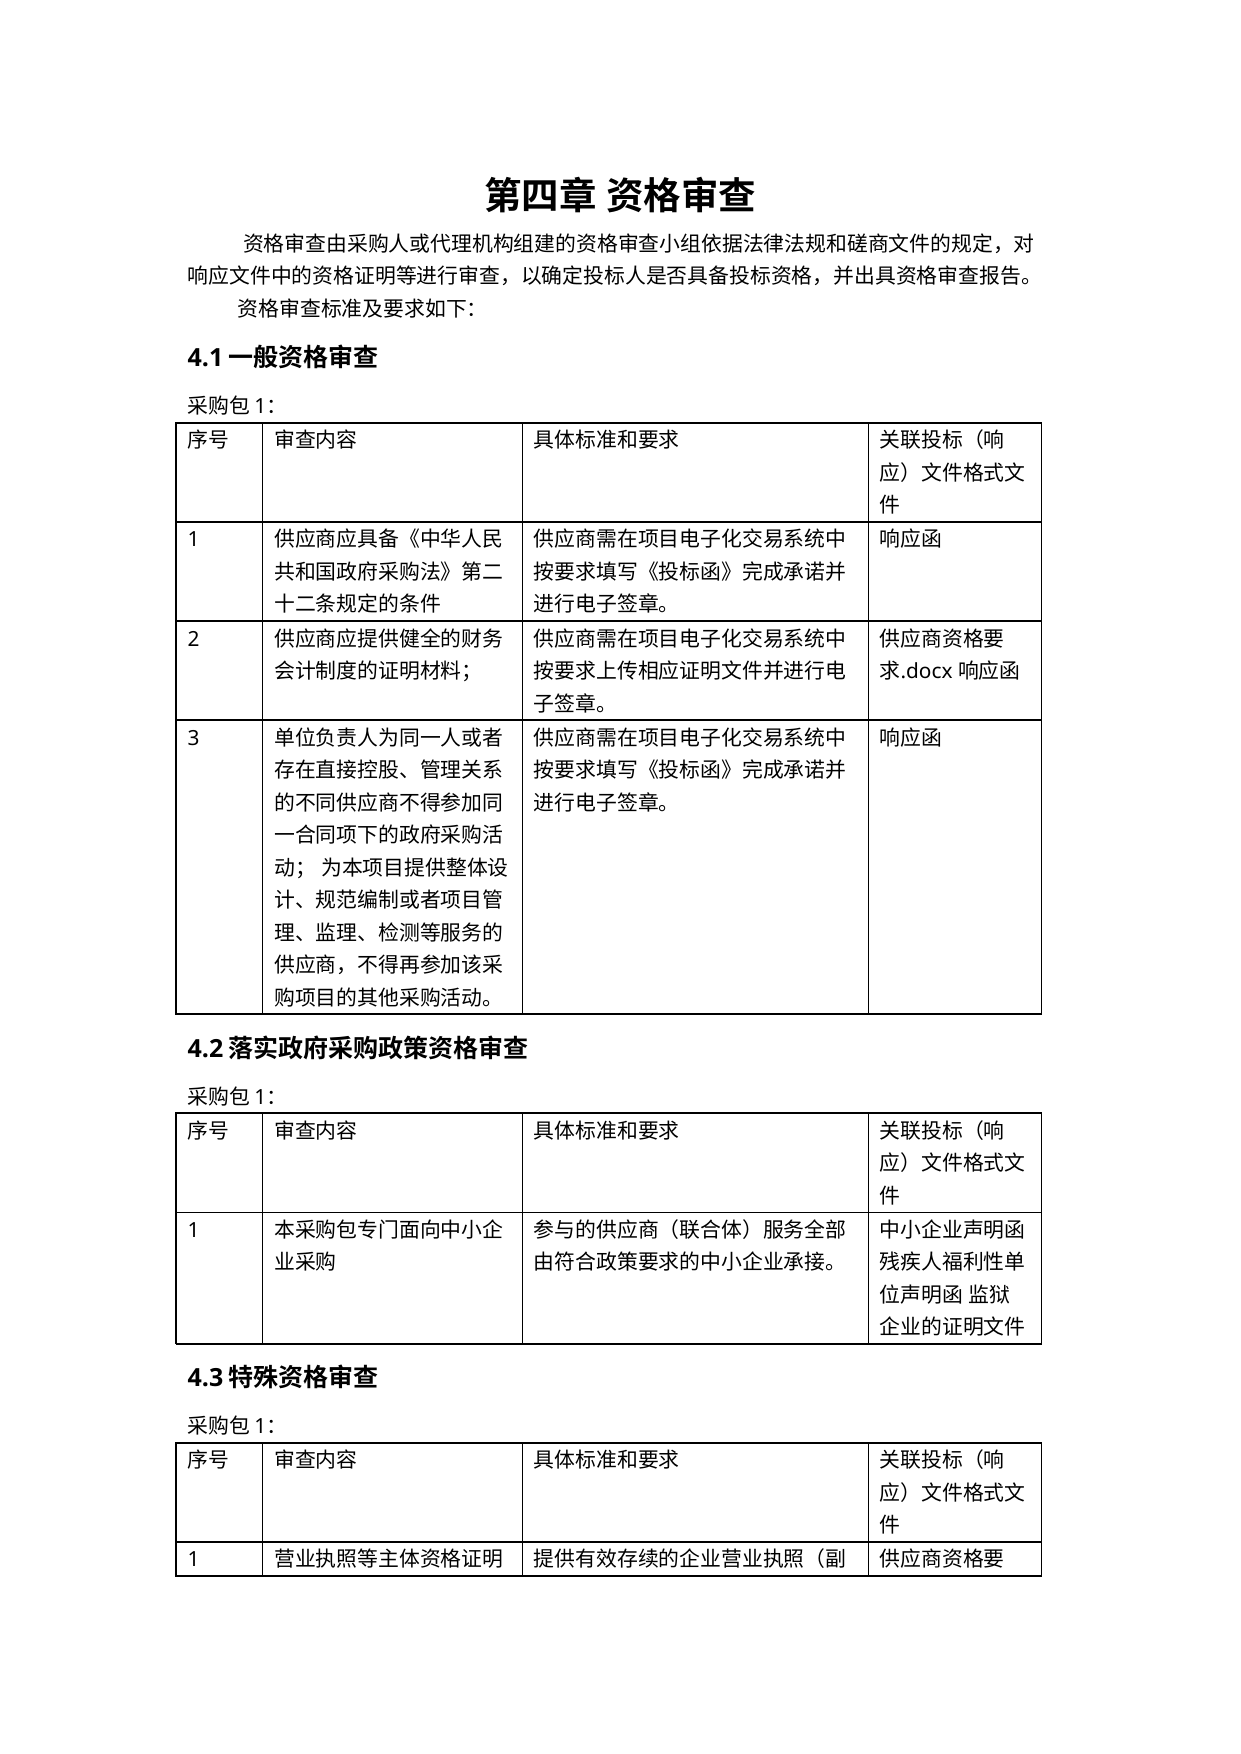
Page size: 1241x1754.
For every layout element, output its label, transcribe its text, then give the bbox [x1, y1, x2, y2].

table_cell 响应函 [869, 721, 1041, 1013]
table_cell 1 [177, 1543, 262, 1575]
table_cell 中小企业声明函 残疾人福利性单位声明函 监狱企业的证明文件 [869, 1213, 1041, 1343]
table_cell 2 [177, 622, 262, 719]
table_cell 营业执照等主体资格证明文件 [263, 1543, 522, 1575]
table_cell 本采购包专门面向中小企业采购 [263, 1213, 522, 1343]
table_cell 3 [177, 721, 262, 1013]
table_header 关联投标（响应）文件格式文件 [869, 1114, 1041, 1211]
text 资格审查标准及要求如下： [187, 292, 1053, 324]
table_header 序号 [177, 1444, 262, 1541]
table_cell 参与的供应商（联合体）服务全部由符合政策要求的中小企业承接。 [523, 1213, 868, 1343]
table_header 审查内容 [263, 1114, 522, 1211]
table_cell 1 [177, 1213, 262, 1343]
text 采购包1： [187, 389, 1053, 422]
table_header 序号 [177, 1114, 262, 1211]
text 资格审查由采购人或代理机构组建的资格审查小组依据法律法规和磋商文件的规定，对响应文件中的资格证明等进行审查，以确定投标人是否具备投标资格，并出具资格审查报告。 [187, 227, 1053, 292]
table_cell 供应商需在项目电子化交易系统中按要求上传相应证明文件并进行电子签章。 [523, 622, 868, 719]
text 4.1一般资格审查 [187, 324, 1053, 389]
table_header 审查内容 [263, 424, 522, 521]
table_cell 单位负责人为同一人或者存在直接控股、管理关系的不同供应商不得参加同一合同项下的政府采购活动； 为本项目提供整体设计、规范编制或者项目管理、监理、检测等服务的供应商，不得再参加该采购项目的其他采购活动。 [263, 721, 522, 1013]
text 第四章 资格审查 [187, 162, 1053, 227]
table_header 具体标准和要求 [523, 1444, 868, 1541]
table_cell 1 [177, 523, 262, 620]
table_header 审查内容 [263, 1444, 522, 1541]
table_cell 供应商需在项目电子化交易系统中按要求填写《投标函》完成承诺并进行电子签章。 [523, 523, 868, 620]
table_header 序号 [177, 424, 262, 521]
table_header 关联投标（响应）文件格式文件 [869, 1444, 1041, 1541]
text 4.2落实政府采购政策资格审查 [187, 1015, 1053, 1080]
table_header 关联投标（响应）文件格式文件 [869, 424, 1041, 521]
text 4.3特殊资格审查 [187, 1344, 1053, 1409]
table_cell 供应商应具备《中华人民共和国政府采购法》第二十二条规定的条件 [263, 523, 522, 620]
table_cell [869, 1543, 1041, 1575]
text 采购包1： [187, 1409, 1053, 1442]
table_header 具体标准和要求 [523, 424, 868, 521]
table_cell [523, 1543, 868, 1575]
table_header 具体标准和要求 [523, 1114, 868, 1211]
text 采购包1： [187, 1080, 1053, 1112]
table_cell 供应商需在项目电子化交易系统中按要求填写《投标函》完成承诺并进行电子签章。 [523, 721, 868, 1013]
table_cell 供应商资格要求.docx 响应函 [869, 622, 1041, 719]
table_cell 供应商应提供健全的财务会计制度的证明材料； [263, 622, 522, 719]
table_cell 响应函 [869, 523, 1041, 620]
